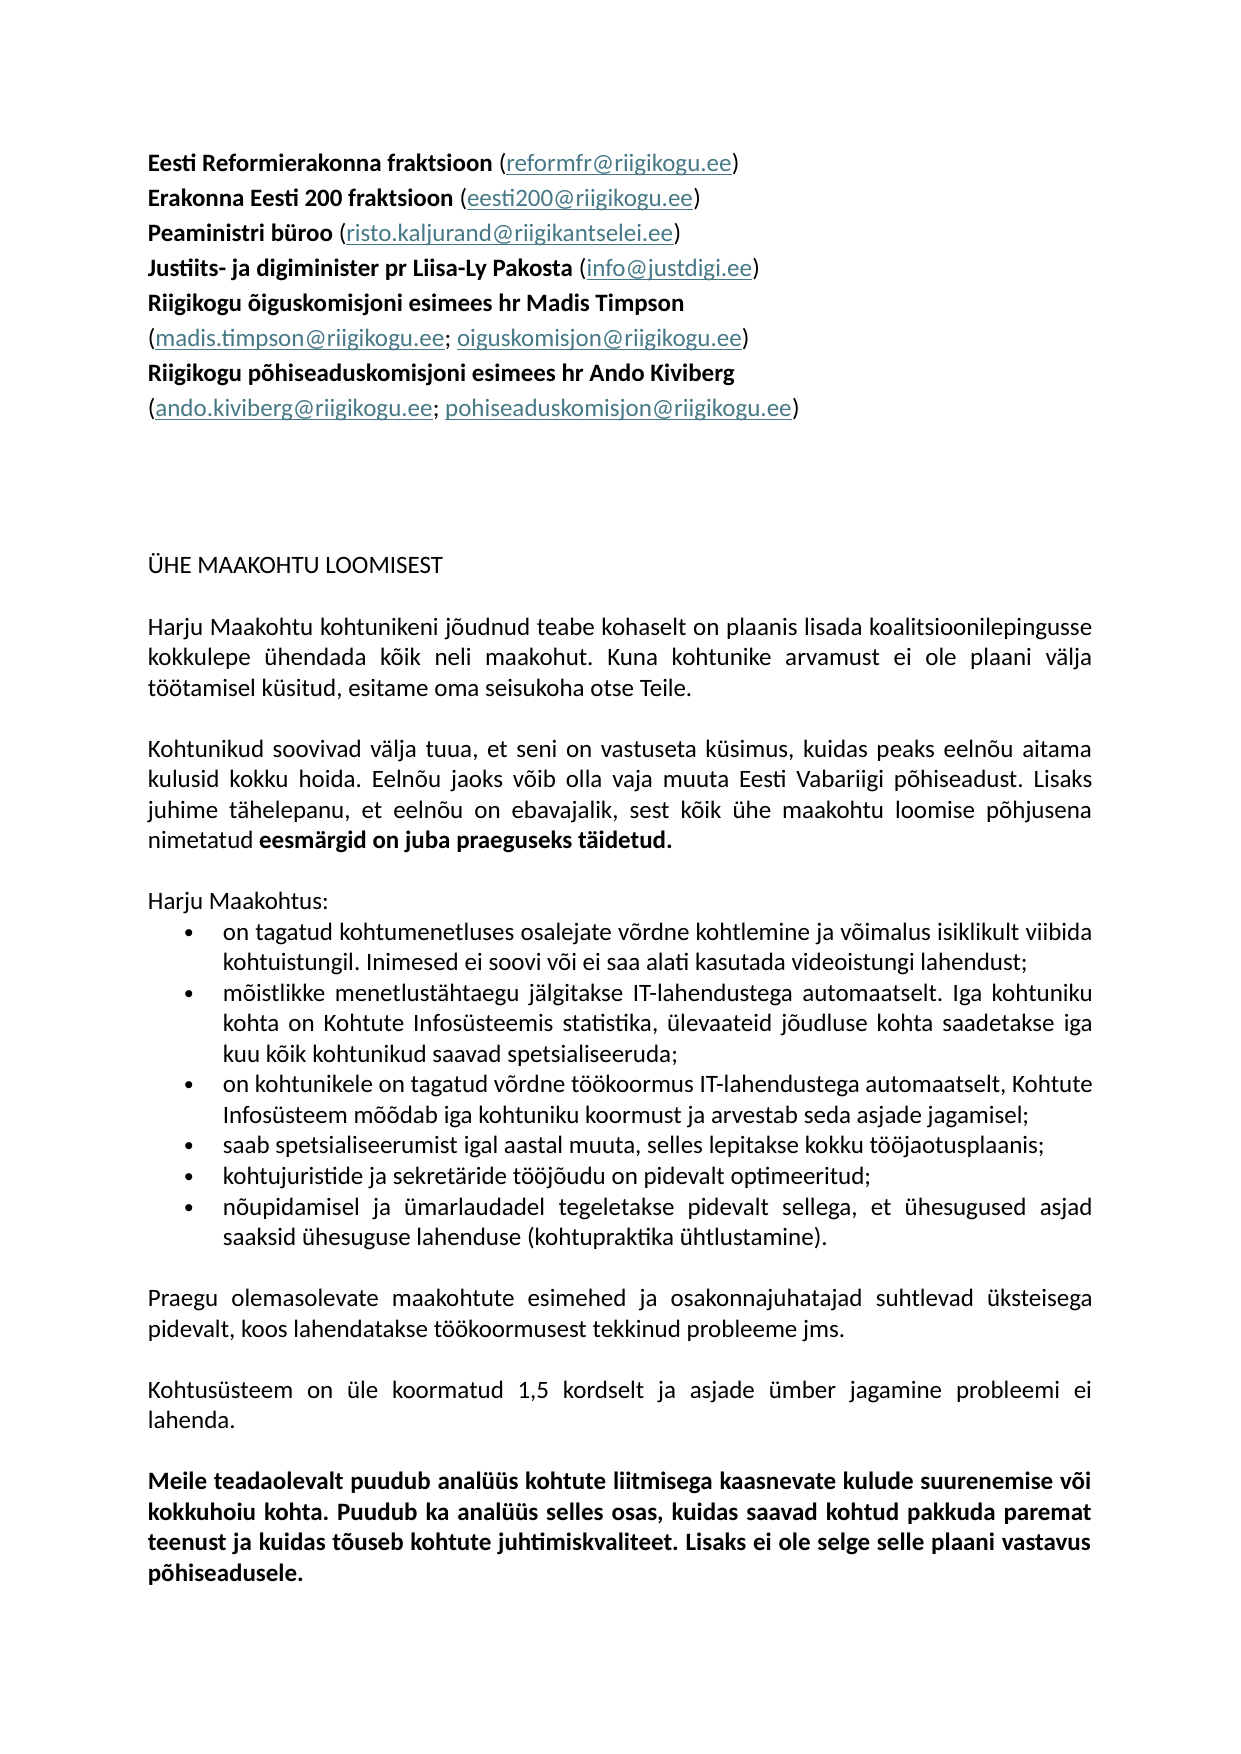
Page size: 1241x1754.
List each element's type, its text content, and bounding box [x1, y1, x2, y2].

list on tagatud kohtumenetluses osalejate võrdne kohtlemine ja võimalus isiklikult viibida kohtuistungil. Inimesed ei soovi või ei saa alati kasutada videoistungi lahendust; [185, 916, 1093, 977]
list mõistlikke menetlustähtaegu jälgitakse IT-lahendustega automaatselt. Iga kohtuniku kohta on Kohtute Infosüsteemis statistika, ülevaateid jõudluse kohta saadetakse iga kuu kõik kohtunikud saavad spetsialiseeruda; [185, 977, 1093, 1068]
text Kohtunikud soovivad välja tuua, et seni on vastuseta küsimus, kuidas peaks eelnõu aitama kulusid kokku hoida. Eelnõu jaoks võib olla vaja muuta Eesti Vabariigi põhiseadust. Lisaks juhime tähelepanu, et eelnõu on ebavajalik, sest kõik ühe maakohtu loomise põhjusena nimetatud eesmärgid on juba praeguseks täidetud. [148, 733, 1093, 855]
text Riigikogu põhiseaduskomisjoni esimees hr Ando Kiviberg [148, 358, 1093, 388]
list saab spetsialiseerumist igal aastal muuta, selles lepitakse kokku tööjaotusplaanis; [185, 1129, 1093, 1160]
text ÜHE MAAKOHTU LOOMISEST [148, 550, 1093, 580]
text Erakonna Eesti 200 fraktsioon (eesti200@riigikogu.ee) [148, 183, 1093, 213]
text Meile teadaolevalt puudub analüüs kohtute liitmisega kaasnevate kulude suurenemise või kokkuhoiu kohta. Puudub ka analüüs selles osas, kuidas saavad kohtud pakkuda paremat teenust ja kuidas tõuseb kohtute juhtimiskvaliteet. Lisaks ei ole selge selle plaani vastavus põhiseadusele. [148, 1465, 1093, 1587]
text Praegu olemasolevate maakohtute esimehed ja osakonnajuhatajad suhtlevad üksteisega pidevalt, koos lahendatakse töökoormusest tekkinud probleeme jms. [148, 1282, 1093, 1343]
text Kohtusüsteem on üle koormatud 1,5 kordselt ja asjade ümber jagamine probleemi ei lahenda. [148, 1374, 1093, 1435]
list nõupidamisel ja ümarlaudadel tegeletakse pidevalt sellega, et ühesugused asjad saaksid ühesuguse lahenduse (kohtupraktika ühtlustamine). [185, 1191, 1093, 1252]
text (ando.kiviberg@riigikogu.ee; pohiseaduskomisjon@riigikogu.ee) [148, 393, 1093, 423]
list kohtujuristide ja sekretäride tööjõudu on pidevalt optimeeritud; [185, 1160, 1093, 1191]
text Justiits- ja digiminister pr Liisa-Ly Pakosta (info@justdigi.ee) [148, 253, 1093, 283]
text Harju Maakohtu kohtunikeni jõudnud teabe kohaselt on plaanis lisada koalitsioonilepingusse kokkulepe ühendada kõik neli maakohut. Kuna kohtunike arvamust ei ole plaani välja töötamisel küsitud, esitame oma seisukoha otse Teile. [148, 611, 1093, 702]
list on kohtunikele on tagatud võrdne töökoormus IT-lahendustega automaatselt, Kohtute Infosüsteem mõõdab iga kohtuniku koormust ja arvestab seda asjade jagamisel; [185, 1068, 1093, 1129]
text Eesti Reformierakonna fraktsioon (reformfr@riigikogu.ee) [148, 148, 1093, 178]
text (madis.timpson@riigikogu.ee; oiguskomisjon@riigikogu.ee) [148, 323, 1093, 353]
text Harju Maakohtus: [148, 885, 1093, 916]
text Peaministri büroo (risto.kaljurand@riigikantselei.ee) [148, 218, 1093, 248]
text Riigikogu õiguskomisjoni esimees hr Madis Timpson [148, 288, 1093, 318]
